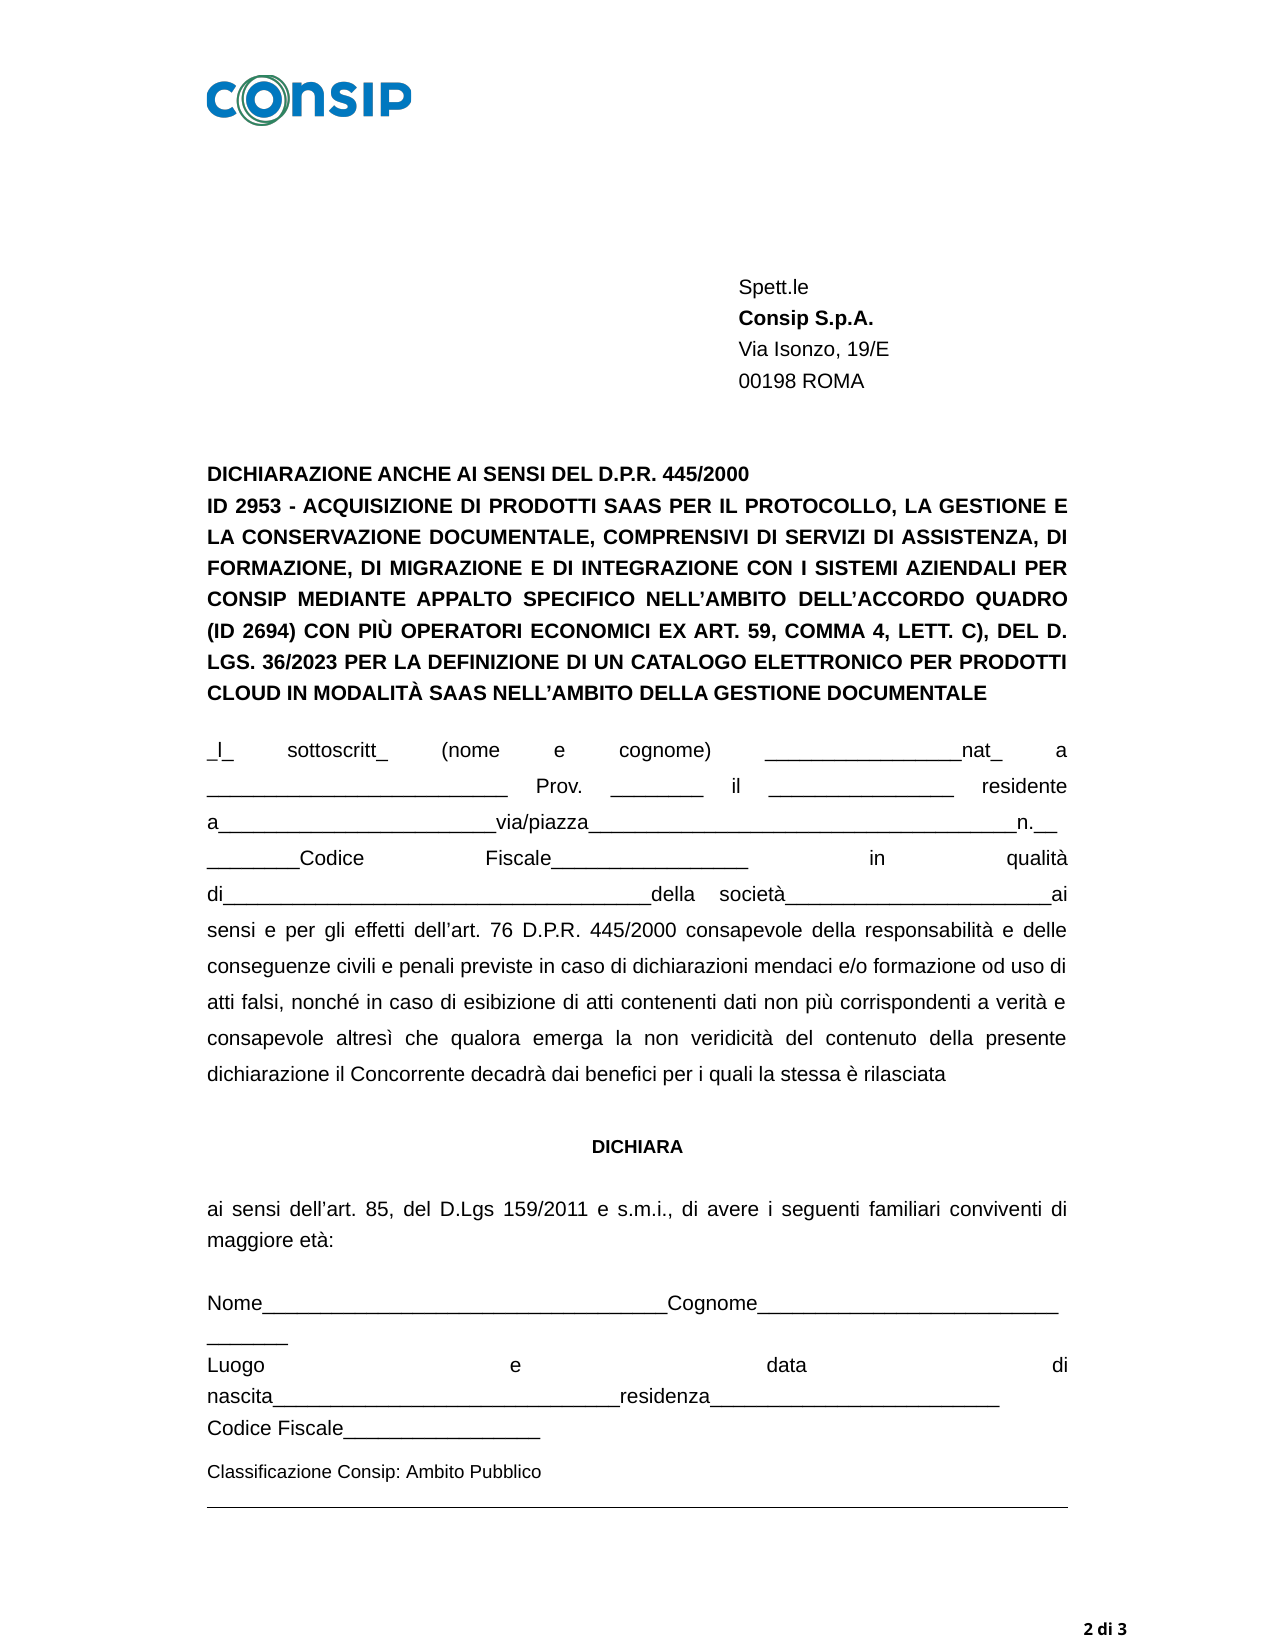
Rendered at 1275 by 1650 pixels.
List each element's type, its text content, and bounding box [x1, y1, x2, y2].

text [207, 1347, 1068, 1410]
picture [206, 75, 412, 126]
text ID 2953 - Acquisizione di prodotti SaaS per il protocollo, la gestione e la conservazione documentale, comprensivi di servizi di assistenza, di formazione, di migrazione e di integrazione con i sistemi aziendali PER CONSIP MEDIANTE APPALTO SPECIFICO NELL’AMBITO DELL’ACCORDO QUADRO (ID 2694) CON PIÙ OPERATORI ECONOMICI EX ART. 59, COMMA 4, LETT. C), DEL D. LGS. 36/2023 PER LA DEFINIZIONE DI UN CATALOGO ELETTRONICO PER PRODOTTI CLOUD IN MODALITÀ SAAS NELL’AMBITO DELLA GESTIONE DOCUMENTALE [207, 488, 1068, 707]
text DICHIARA [207, 1129, 1068, 1160]
text 00198 ROMA [738, 363, 1068, 394]
text ai sensi dell’art. 85, del D.Lgs 159/2011 e s.m.i., di avere i seguenti familiari conviventi di maggiore età: [207, 1191, 1068, 1254]
text Via Isonzo, 19/E [738, 332, 1068, 363]
text Codice Fiscale_________________ [207, 1410, 1068, 1441]
text Consip S.p.A. [738, 301, 1068, 332]
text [207, 1285, 1068, 1347]
text DICHIARAZIONE ANCHE AI SENSI DEL D.P.R. 445/2000 [207, 457, 1068, 488]
text Spett.le [738, 269, 1068, 301]
text _l_ sottoscritt_ (nome e cognome) _________________nat_ a __________________________ Prov. ________ il ________________ residente a________________________via/piazza_____________________________________n.__________Codice Fiscale_________________ in qualità di_____________________________________della società_______________________ai sensi e per gli effetti dell’art. 76 D.P.R. 445/2000 consapevole della responsabilità e delle conseguenze civili e penali previste in caso di dichiarazioni mendaci e/o formazione od uso di atti falsi, nonché in caso di esibizione di atti contenenti dati non più corrispondenti a verità e consapevole altresì che qualora emerga la non veridicità del contenuto della presente dichiarazione il Concorrente decadrà dai benefici per i quali la stessa è rilasciata [207, 738, 1068, 1085]
